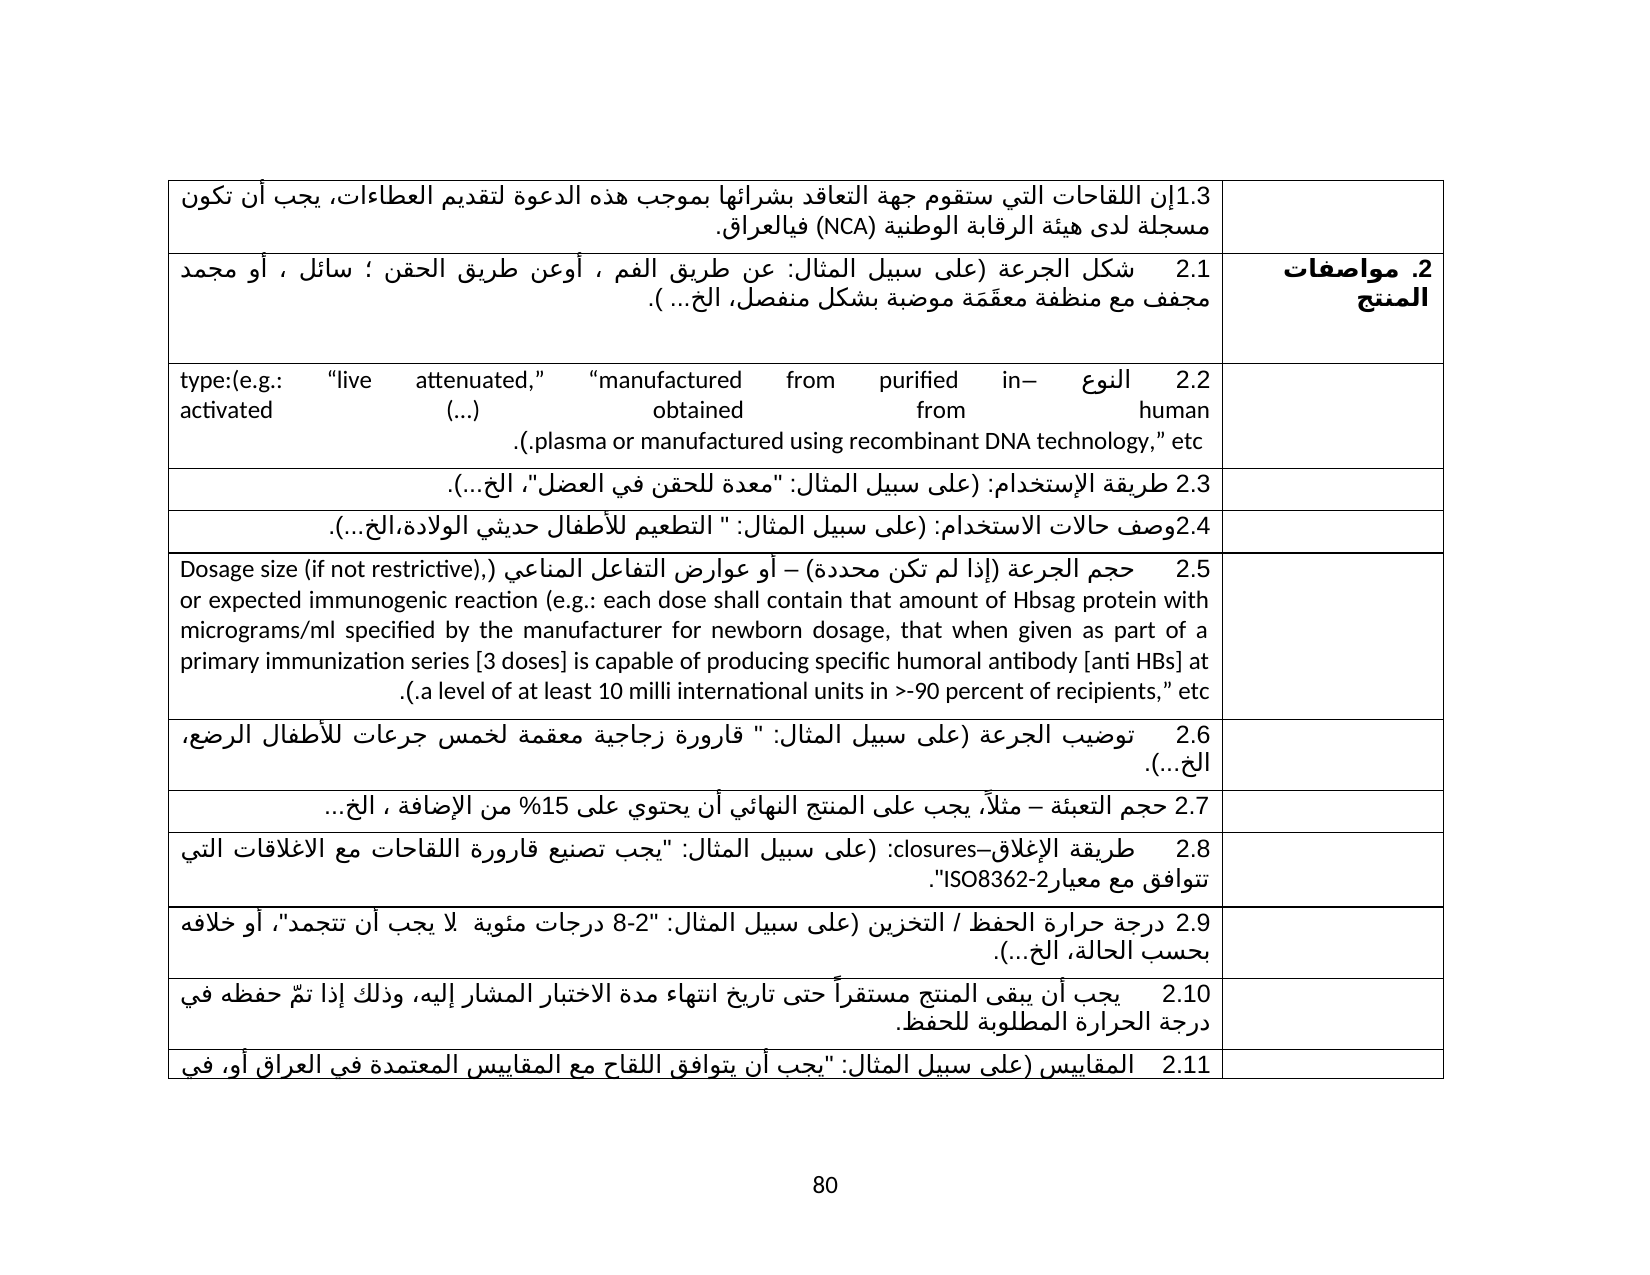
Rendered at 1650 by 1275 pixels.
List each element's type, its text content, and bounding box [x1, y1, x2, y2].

table_cell [1223, 1050, 1443, 1078]
table_cell [1223, 364, 1443, 468]
table_cell 2.8 طريقة الإغلاق–closures: (على سبيل المثال: "يجب تصنيع قارورة اللقاحات مع الاغلاقات التي تتوافق مع معيارISO8362-2". [169, 833, 1222, 906]
table_cell [1223, 833, 1443, 906]
table_cell 2.10 يجب أن يبقى المنتج مستقراً حتى تاريخ انتهاء مدة الاختبار المشار إليه، وذلك إذا تمّ حفظه في درجة الحرارة المطلوبة للحفظ. [169, 979, 1222, 1048]
table_cell 2.2 النوع –type:(e.g.: “live attenuated,” “manufactured from purified in activated (...) obtained from human plasma or manufactured using recombinant DNA technology,” etc.). [169, 364, 1222, 468]
table_cell [1223, 181, 1443, 253]
table_cell [1223, 469, 1443, 510]
table_cell [1223, 554, 1443, 718]
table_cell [169, 1050, 1222, 1078]
table_cell [1223, 720, 1443, 789]
table_cell [1223, 908, 1443, 977]
table_cell 2.7 حجم التعبئة – مثلاً، يجب على المنتج النهائي أن يحتوي على 15% من الإضافة ، الخ... [169, 791, 1222, 832]
table_cell 2.6 توضيب الجرعة (على سبيل المثال: " قارورة زجاجية معقمة لخمس جرعات للأطفال الرضع، الخ...). [169, 720, 1222, 789]
table_cell [1223, 511, 1443, 552]
table_cell 2. مواصفات المنتج [1223, 254, 1443, 363]
table_cell 2.9 درجة حرارة الحفظ / التخزين (على سبيل المثال: "2-8 درجات مئوية. لا يجب أن تتجمد"، أو خلافه بحسب الحالة، الخ...). [169, 908, 1222, 977]
table_cell 2.1 شكل الجرعة (على سبيل المثال: عن طريق الفم ، أوعن طريق الحقن ؛ سائل ، أو مجمد مجفف مع منظفة معقَمَة موضبة بشكل منفصل، الخ... ). [169, 254, 1222, 363]
table_cell 2.3 طريقة الإستخدام: (على سبيل المثال: "معدة للحقن في العضل"، الخ...). [169, 469, 1222, 510]
table_cell [1223, 791, 1443, 832]
table_cell 2.4وصف حالات الاستخدام: (على سبيل المثال: " التطعيم للأطفال حديثي الولادة،الخ...). [169, 511, 1222, 552]
table_cell 1.3إن اللقاحات التي ستقوم جهة التعاقد بشرائها بموجب هذه الدعوة لتقديم العطاءات، يجب أن تكون مسجلة لدى هيئة الرقابة الوطنية (NCA) فيالعراق. [169, 181, 1222, 253]
table_cell 2.5 حجم الجرعة (إذا لم تكن محددة) – أو عوارض التفاعل المناعي (Dosage size (if not restrictive), or expected immunogenic reaction (e.g.: each dose shall contain that amount of Hbsag protein with micrograms/ml specified by the manufacturer for newborn dosage, that when given as part of a primary immunization series [3 doses] is capable of producing specific humoral antibody [anti HBs] at a level of at least 10 milli international units in >-90 percent of recipients,” etc.). [169, 554, 1222, 718]
table_cell [1223, 979, 1443, 1048]
